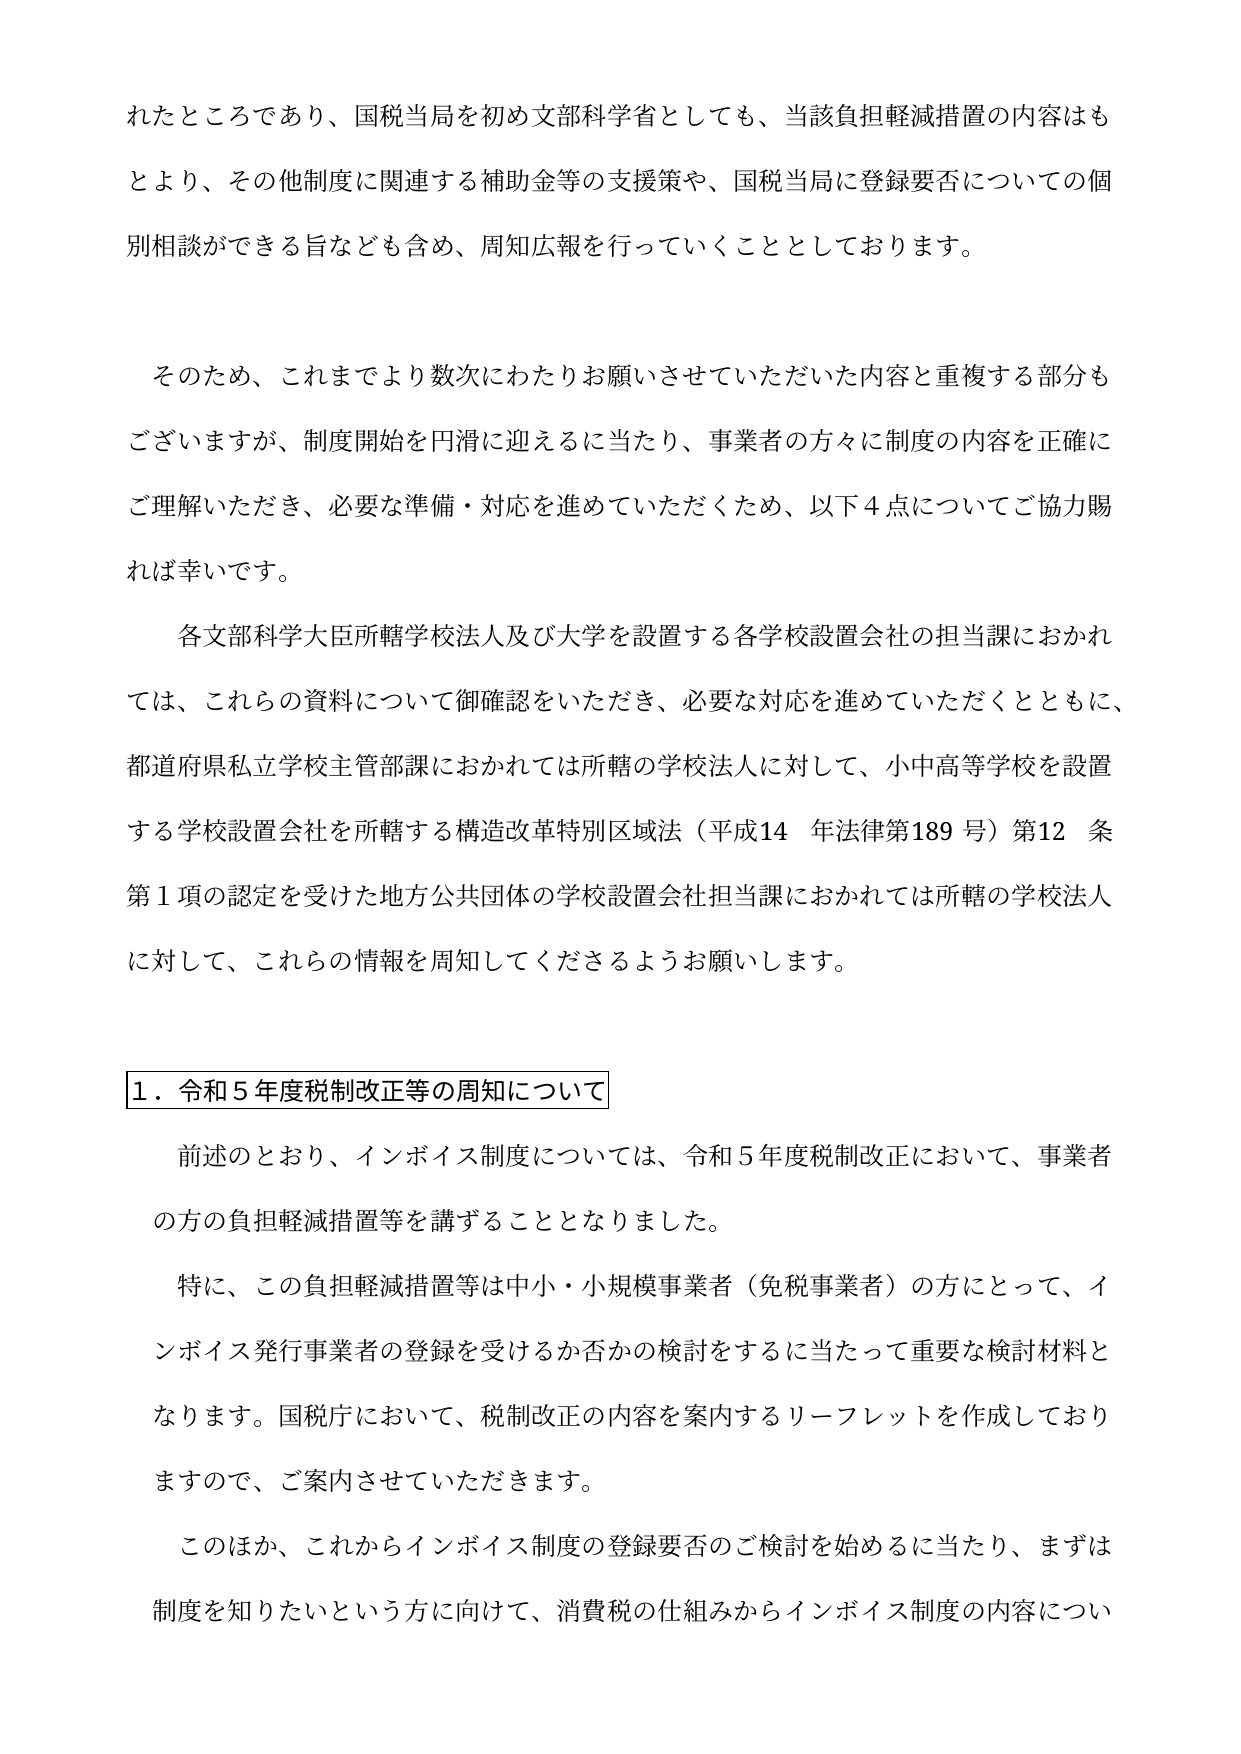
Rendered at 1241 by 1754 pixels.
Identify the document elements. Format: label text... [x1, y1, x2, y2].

text 前述のとおり、インボイス制度については、令和５年度税制改正において、事業者の方の負担軽減措置等を講ずることとなりました。 [150, 1122, 1114, 1252]
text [126, 82, 1114, 277]
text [150, 1512, 1114, 1642]
text そのため、これまでより数次にわたりお願いさせていただいた内容と重複する部分もございますが、制度開始を円滑に迎えるに当たり、事業者の方々に制度の内容を正確にご理解いただき、必要な準備・対応を進めていただくため、以下４点についてご協力賜れば幸いです。 [126, 342, 1114, 602]
text 特に、この負担軽減措置等は中小・小規模事業者（免税事業者）の方にとって、インボイス発行事業者の登録を受けるか否かの検討をするに当たって重要な検討材料となります。国税庁において、税制改正の内容を案内するリーフレットを作成しておりますので、ご案内させていただきます。 [150, 1252, 1114, 1512]
text 各文部科学大臣所轄学校法人及び大学を設置する各学校設置会社の担当課におかれては、これらの資料について御確認をいただき、必要な対応を進めていただくとともに、都道府県私立学校主管部課におかれては所轄の学校法人に対して、小中高等学校を設置する学校設置会社を所轄する構造改革特別区域法（平成14年法律第189号）第12条第１項の認定を受けた地方公共団体の学校設置会社担当課におかれては所轄の学校法人に対して、これらの情報を周知してくださるようお願いします。 [126, 602, 1114, 992]
text １．令和５年度税制改正等の周知について [126, 1057, 1114, 1122]
